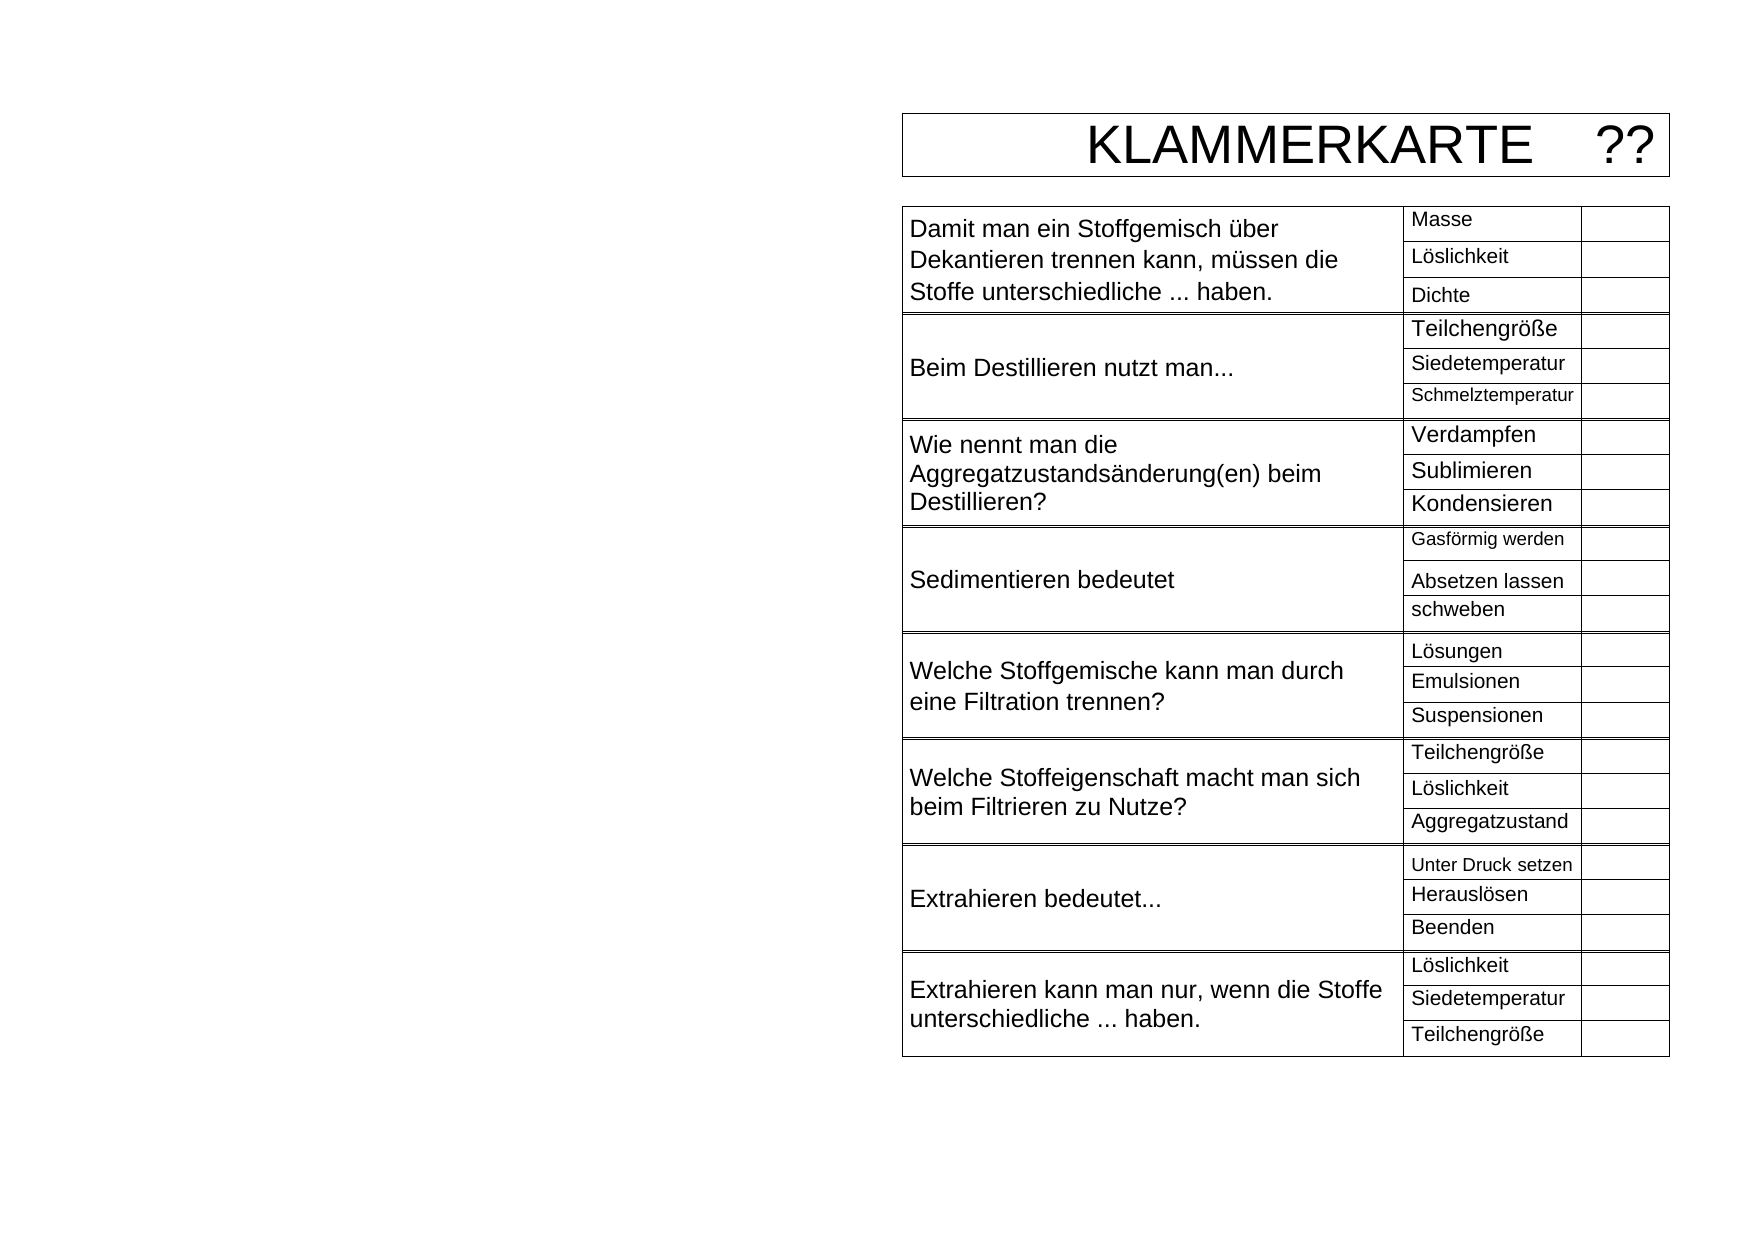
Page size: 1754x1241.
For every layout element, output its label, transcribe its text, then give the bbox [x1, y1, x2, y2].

table_cell [1582, 349, 1669, 383]
table_cell Welche Stoffgemische kann man durch eine Filtration trennen? [903, 634, 1403, 737]
table_cell [1582, 242, 1669, 277]
table_cell [1582, 915, 1669, 949]
table_cell Siedetemperatur [1404, 986, 1581, 1020]
table_header Damit man ein Stoffgemisch über Dekantieren trennen kann, müssen die Stoffe unterschiedliche ... haben. [903, 207, 1403, 312]
table_header [903, 114, 1079, 176]
table_cell Herauslösen [1404, 880, 1581, 914]
table_cell Beenden [1404, 915, 1581, 949]
table_cell Verdampfen [1404, 421, 1581, 454]
table_header ?? [1581, 114, 1669, 176]
table_cell [1582, 703, 1669, 737]
table_cell Kondensieren [1404, 490, 1581, 524]
table_cell Suspensionen [1404, 703, 1581, 737]
table_header [1582, 207, 1669, 241]
table_cell [1582, 561, 1669, 595]
table_cell [1582, 490, 1669, 524]
table_cell Löslichkeit [1404, 242, 1581, 277]
table_header Masse [1404, 207, 1581, 241]
table_cell [1582, 278, 1669, 312]
table_cell [1582, 880, 1669, 914]
table_cell Siedetemperatur [1404, 349, 1581, 383]
table_cell [1582, 774, 1669, 808]
table_cell Unter Druck setzen [1404, 846, 1581, 879]
table_cell Dichte [1404, 278, 1581, 312]
table_cell Teilchengröße [1404, 1021, 1581, 1056]
table_cell Teilchengröße [1404, 315, 1581, 347]
table_cell Löslichkeit [1404, 774, 1581, 808]
table_cell Extrahieren kann man nur, wenn die Stoffe unterschiedliche ... haben. [903, 953, 1403, 1056]
table_cell Extrahieren bedeutet... [903, 846, 1403, 949]
table_cell [1582, 528, 1669, 560]
table_header Klammerkarte [1079, 114, 1581, 176]
table_cell [1582, 634, 1669, 666]
table_cell Absetzen lassen [1404, 561, 1581, 595]
table_cell [1582, 315, 1669, 347]
table_cell [1582, 1021, 1669, 1056]
table_cell Wie nennt man die Aggregatzustandsänderung(en) beim Destillieren? [903, 421, 1403, 524]
table_cell Löslichkeit [1404, 953, 1581, 985]
table_cell [1582, 846, 1669, 879]
table_cell [1582, 740, 1669, 772]
table_cell Gasförmig werden [1404, 528, 1581, 560]
table_cell Emulsionen [1404, 667, 1581, 702]
table_cell [1582, 667, 1669, 702]
table_cell Welche Stoffeigenschaft macht man sich beim Filtrieren zu Nutze? [903, 740, 1403, 843]
table_cell [1582, 384, 1669, 418]
table_cell [1582, 986, 1669, 1020]
table_cell Sedimentieren bedeutet [903, 528, 1403, 631]
table_cell schweben [1404, 596, 1581, 631]
table_cell [1582, 421, 1669, 454]
table_cell [1582, 953, 1669, 985]
table_cell Lösungen [1404, 634, 1581, 666]
table_cell Sublimieren [1404, 455, 1581, 489]
table_cell [1582, 596, 1669, 631]
table_cell [1582, 455, 1669, 489]
table_cell Aggregatzustand [1404, 809, 1581, 843]
table_cell [1582, 809, 1669, 843]
table_cell Beim Destillieren nutzt man... [903, 315, 1403, 418]
table_cell Schmelztemperatur [1404, 384, 1581, 418]
table_cell Teilchengröße [1404, 740, 1581, 772]
